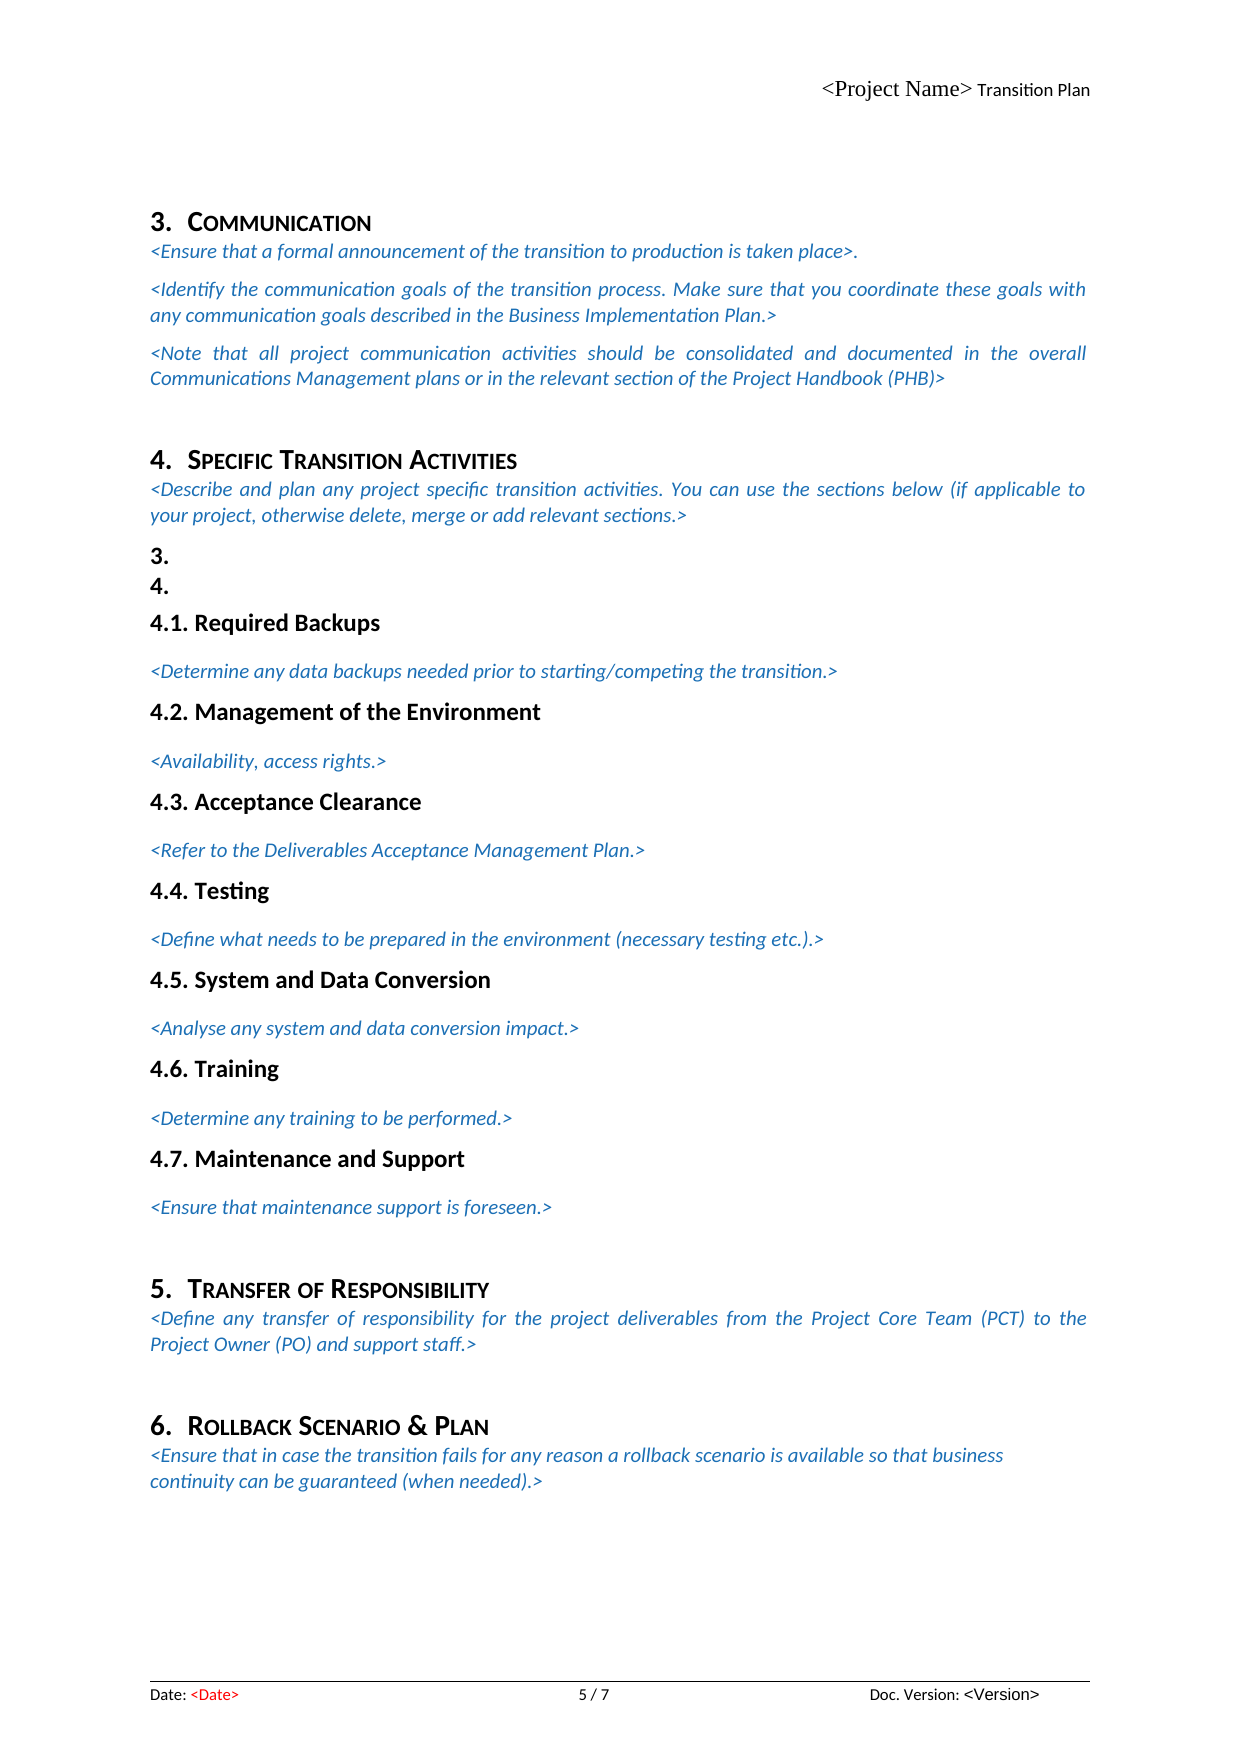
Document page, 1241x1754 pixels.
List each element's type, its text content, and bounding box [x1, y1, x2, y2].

subtitle Acceptance Clearance [150, 786, 1090, 816]
text <Refer to the Deliverables Acceptance Management Plan.> [150, 837, 1090, 862]
subtitle Testing [150, 875, 1090, 906]
subtitle Transfer of Responsibility [150, 1270, 1090, 1306]
subtitle Specific Transition Activities [150, 441, 1090, 477]
subtitle Management of the Environment [150, 696, 1090, 727]
text <Note that all project communication activities should be consolidated and documented in the overall Communications Management plans or in the relevant section of the Project Handbook (PHB)> [150, 340, 1090, 391]
text <Availability, access rights.> [150, 748, 1090, 773]
subtitle Communication [150, 203, 1090, 238]
text <Determine any training to be performed.> [150, 1105, 1090, 1130]
subtitle Training [150, 1053, 1090, 1084]
text <Define what needs to be prepared in the environment (necessary testing etc.).> [150, 926, 1090, 952]
text <Ensure that in case the transition fails for any reason a rollback scenario is available so that business continuity can be guaranteed (when needed).> [150, 1442, 1090, 1493]
text <Identify the communication goals of the transition process. Make sure that you coordinate these goals with any communication goals described in the Business Implementation Plan.> [150, 276, 1090, 327]
subtitle Rollback Scenario & Plan [150, 1407, 1090, 1442]
text <Ensure that maintenance support is foreseen.> [150, 1194, 1090, 1219]
text <Ensure that a formal announcement of the transition to production is taken place>. [150, 238, 1090, 264]
text <Describe and plan any project specific transition activities. You can use the sections below (if applicable to your project, otherwise delete, merge or add relevant sections.> [150, 477, 1090, 527]
subtitle System and Data Conversion [150, 964, 1090, 995]
text <Define any transfer of responsibility for the project deliverables from the Project Core Team (PCT) to the Project Owner (PO) and support staff.> [150, 1306, 1090, 1356]
subtitle Maintenance and Support [150, 1143, 1090, 1173]
text <Analyse any system and data conversion impact.> [150, 1016, 1090, 1041]
subtitle Required Backups [150, 607, 1090, 638]
text <Determine any data backups needed prior to starting/competing the transition.> [150, 658, 1090, 684]
